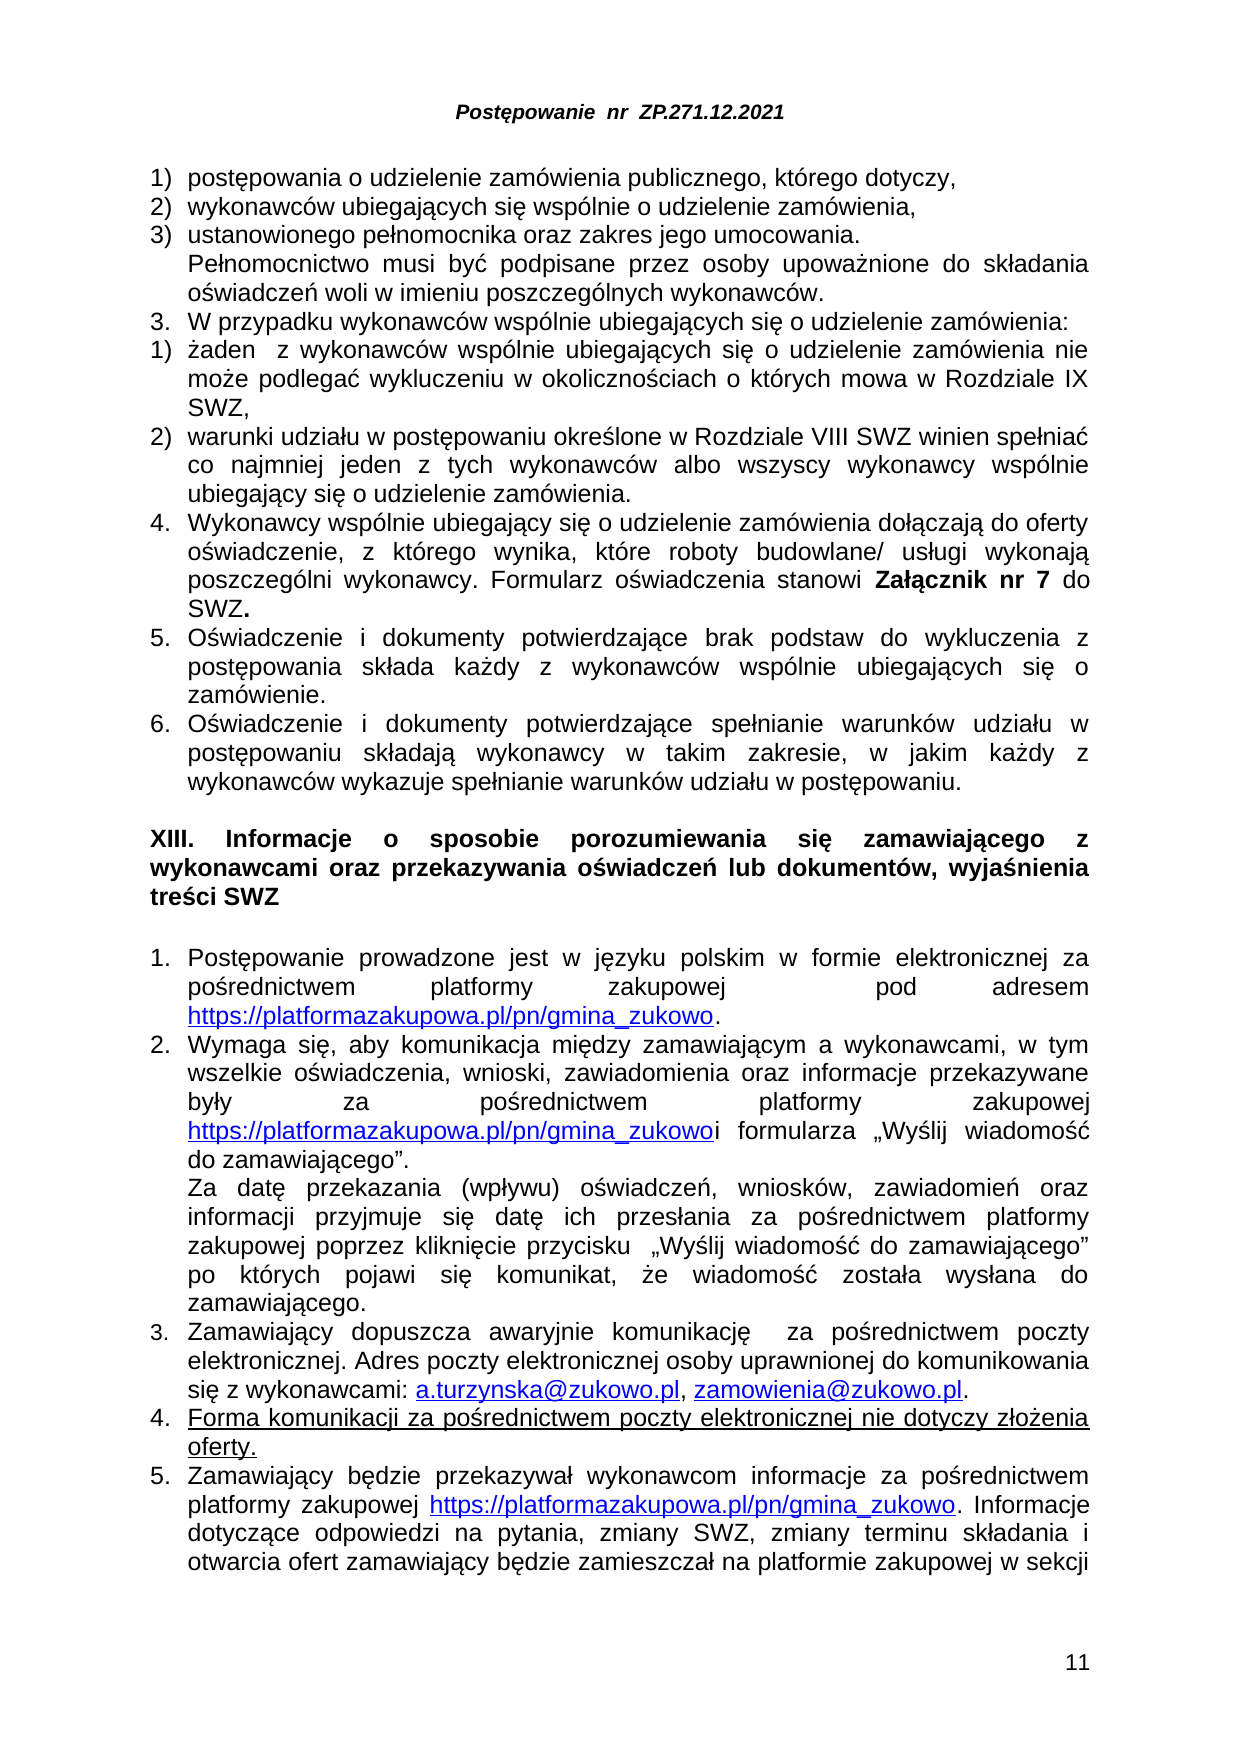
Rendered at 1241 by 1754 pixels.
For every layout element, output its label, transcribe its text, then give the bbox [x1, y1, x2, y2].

list żaden z wykonawców wspólnie ubiegających się o udzielenie zamówienia nie może podlegać wykluczeniu w okolicznościach o których mowa w Rozdziale IX SWZ, [150, 335, 1090, 422]
list Wykonawcy wspólnie ubiegający się o udzielenie zamówienia dołączają do oferty oświadczenie, z którego wynika, które roboty budowlane/ usługi wykonają poszczególni wykonawcy. Formularz oświadczenia stanowi Załącznik nr 7 do SWZ. [150, 508, 1090, 623]
list Oświadczenie i dokumenty potwierdzające spełnianie warunków udziału w postępowaniu składają wykonawcy w takim zakresie, w jakim każdy z wykonawców wykazuje spełnianie warunków udziału w postępowaniu. [150, 709, 1090, 795]
list W przypadku wykonawców wspólnie ubiegających się o udzielenie zamówienia: [150, 307, 1090, 335]
list Postępowanie prowadzone jest w języku polskim w formie elektronicznej za pośrednictwem platformy zakupowej pod adresem https://platformazakupowa.pl/pn/gmina_zukowo. [150, 943, 1090, 1029]
list wykonawców ubiegających się wspólnie o udzielenie zamówienia, [150, 192, 1090, 220]
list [150, 1461, 1090, 1576]
list postępowania o udzielenie zamówienia publicznego, którego dotyczy, [150, 163, 1090, 192]
list Wymaga się, aby komunikacja między zamawiającym a wykonawcami, w tym wszelkie oświadczenia, wnioski, zawiadomienia oraz informacje przekazywane były za pośrednictwem platformy zakupowej https://platformazakupowa.pl/pn/gmina_zukowoi formularza „Wyślij wiadomość do zamawiającego”. [150, 1029, 1090, 1173]
subtitle XIII. Informacje o sposobie porozumiewania się zamawiającego z wykonawcami oraz przekazywania oświadczeń lub dokumentów, wyjaśnienia treści SWZ [150, 824, 1090, 910]
list Forma komunikacji za pośrednictwem poczty elektronicznej nie dotyczy złożenia oferty. [150, 1403, 1090, 1461]
list Oświadczenie i dokumenty potwierdzające brak podstaw do wykluczenia z postępowania składa każdy z wykonawców wspólnie ubiegających się o zamówienie. [150, 623, 1090, 709]
list Pełnomocnictwo musi być podpisane przez osoby upoważnione do składania oświadczeń woli w imieniu poszczególnych wykonawców. [187, 249, 1090, 307]
list ustanowionego pełnomocnika oraz zakres jego umocowania. [150, 220, 1090, 249]
list warunki udziału w postępowaniu określone w Rozdziale VIII SWZ winien spełniać co najmniej jeden z tych wykonawców albo wszyscy wykonawcy wspólnie ubiegający się o udzielenie zamówienia. [150, 422, 1090, 508]
text Za datę przekazania (wpływu) oświadczeń, wniosków, zawiadomień oraz informacji przyjmuje się datę ich przesłania za pośrednictwem platformy zakupowej poprzez kliknięcie przycisku „Wyślij wiadomość do zamawiającego” po których pojawi się komunikat, że wiadomość została wysłana do zamawiającego. [187, 1173, 1090, 1317]
list Zamawiający dopuszcza awaryjnie komunikację za pośrednictwem poczty elektronicznej. Adres poczty elektronicznej osoby uprawnionej do komunikowania się z wykonawcami: a.turzynska@zukowo.pl, zamowienia@zukowo.pl. [150, 1317, 1090, 1403]
